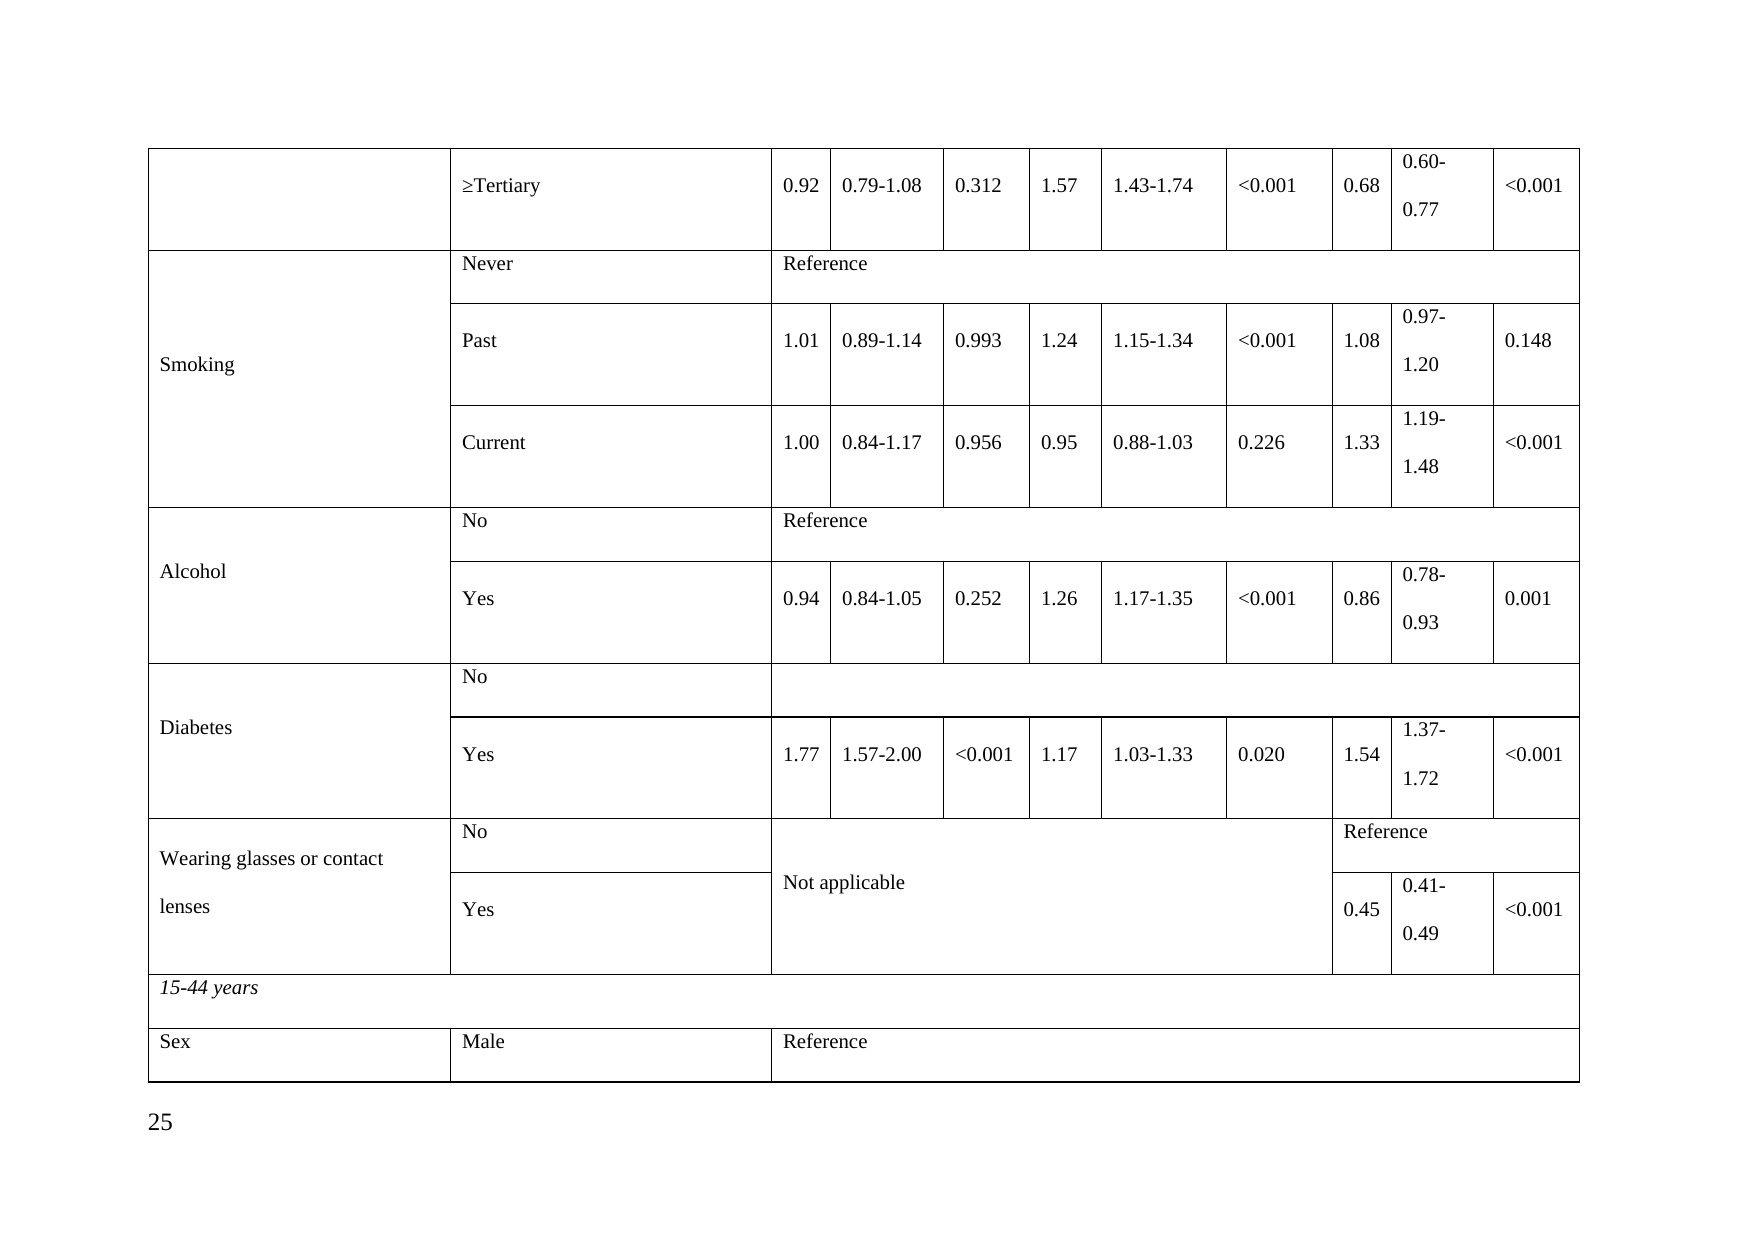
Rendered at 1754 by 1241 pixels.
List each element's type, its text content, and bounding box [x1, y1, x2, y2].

table_cell 0.68 [1333, 149, 1391, 249]
table_cell Reference [772, 251, 1579, 303]
table_cell 0.226 [1227, 406, 1332, 507]
table_cell Yes [451, 562, 771, 663]
table_cell <0.001 [1494, 149, 1579, 249]
table_cell <0.001 [1494, 718, 1579, 818]
table_cell 1.26 [1030, 562, 1101, 663]
table_cell 0.84-1.05 [831, 562, 943, 663]
table_cell 1.57 [1030, 149, 1101, 249]
table_cell 0.312 [944, 149, 1029, 249]
table_cell 1.15-1.34 [1102, 304, 1226, 405]
table_cell Reference [772, 1029, 1579, 1081]
table_cell 0.020 [1227, 718, 1332, 818]
table_cell 1.03-1.33 [1102, 718, 1226, 818]
table_cell 1.00 [772, 406, 830, 507]
table_cell <0.001 [944, 718, 1029, 818]
table_cell 1.01 [772, 304, 830, 405]
table_cell 0.88-1.03 [1102, 406, 1226, 507]
table_cell No [451, 508, 771, 561]
table_cell 1.17 [1030, 718, 1101, 818]
table_cell 1.77 [772, 718, 830, 818]
table_cell 0.45 [1333, 873, 1391, 974]
table_cell No [451, 664, 771, 716]
table_cell Diabetes [149, 664, 450, 818]
table_cell 0.79-1.08 [831, 149, 943, 249]
table_cell 1.37-1.72 [1392, 718, 1493, 818]
table_cell 0.993 [944, 304, 1029, 405]
table_cell Past [451, 304, 771, 405]
table_cell 1.19-1.48 [1392, 406, 1493, 507]
table_cell Current [451, 406, 771, 507]
table_cell 0.252 [944, 562, 1029, 663]
table_cell <0.001 [1227, 149, 1332, 249]
table_cell 1.24 [1030, 304, 1101, 405]
table_cell 1.43-1.74 [1102, 149, 1226, 249]
table_cell 0.148 [1494, 304, 1579, 405]
table_cell 0.001 [1494, 562, 1579, 663]
table_cell Alcohol [149, 508, 450, 663]
table_cell Not applicable [772, 819, 1332, 974]
table_cell Male [451, 1029, 771, 1081]
table_cell 0.41-0.49 [1392, 873, 1493, 974]
table_cell <0.001 [1227, 562, 1332, 663]
table_cell 0.95 [1030, 406, 1101, 507]
table_cell 15-44 years [149, 975, 1579, 1028]
table_cell No [451, 819, 771, 872]
table_cell 1.17-1.35 [1102, 562, 1226, 663]
table_cell 1.57-2.00 [831, 718, 943, 818]
table_cell 0.78-0.93 [1392, 562, 1493, 663]
table_cell <0.001 [1227, 304, 1332, 405]
table_cell ≥Tertiary [451, 149, 771, 249]
table_cell Wearing glasses or contact lenses [149, 819, 450, 974]
table_cell 1.33 [1333, 406, 1391, 507]
table_cell 1.54 [1333, 718, 1391, 818]
table_cell Reference [1333, 819, 1579, 872]
table_cell <0.001 [1494, 873, 1579, 974]
table_cell 0.956 [944, 406, 1029, 507]
table_cell <0.001 [1494, 406, 1579, 507]
table_cell 0.89-1.14 [831, 304, 943, 405]
table_cell Yes [451, 873, 771, 974]
table_cell [772, 664, 1579, 716]
table_cell 0.60-0.77 [1392, 149, 1493, 249]
table_cell 0.94 [772, 562, 830, 663]
table_cell 0.97-1.20 [1392, 304, 1493, 405]
table_cell Never [451, 251, 771, 303]
table_cell Reference [772, 508, 1579, 561]
table_cell Sex [149, 1029, 450, 1081]
table_cell 1.08 [1333, 304, 1391, 405]
table_cell 0.92 [772, 149, 830, 249]
table_cell Smoking [149, 251, 450, 507]
table_cell 0.86 [1333, 562, 1391, 663]
table_cell Yes [451, 718, 771, 818]
table_cell 0.84-1.17 [831, 406, 943, 507]
